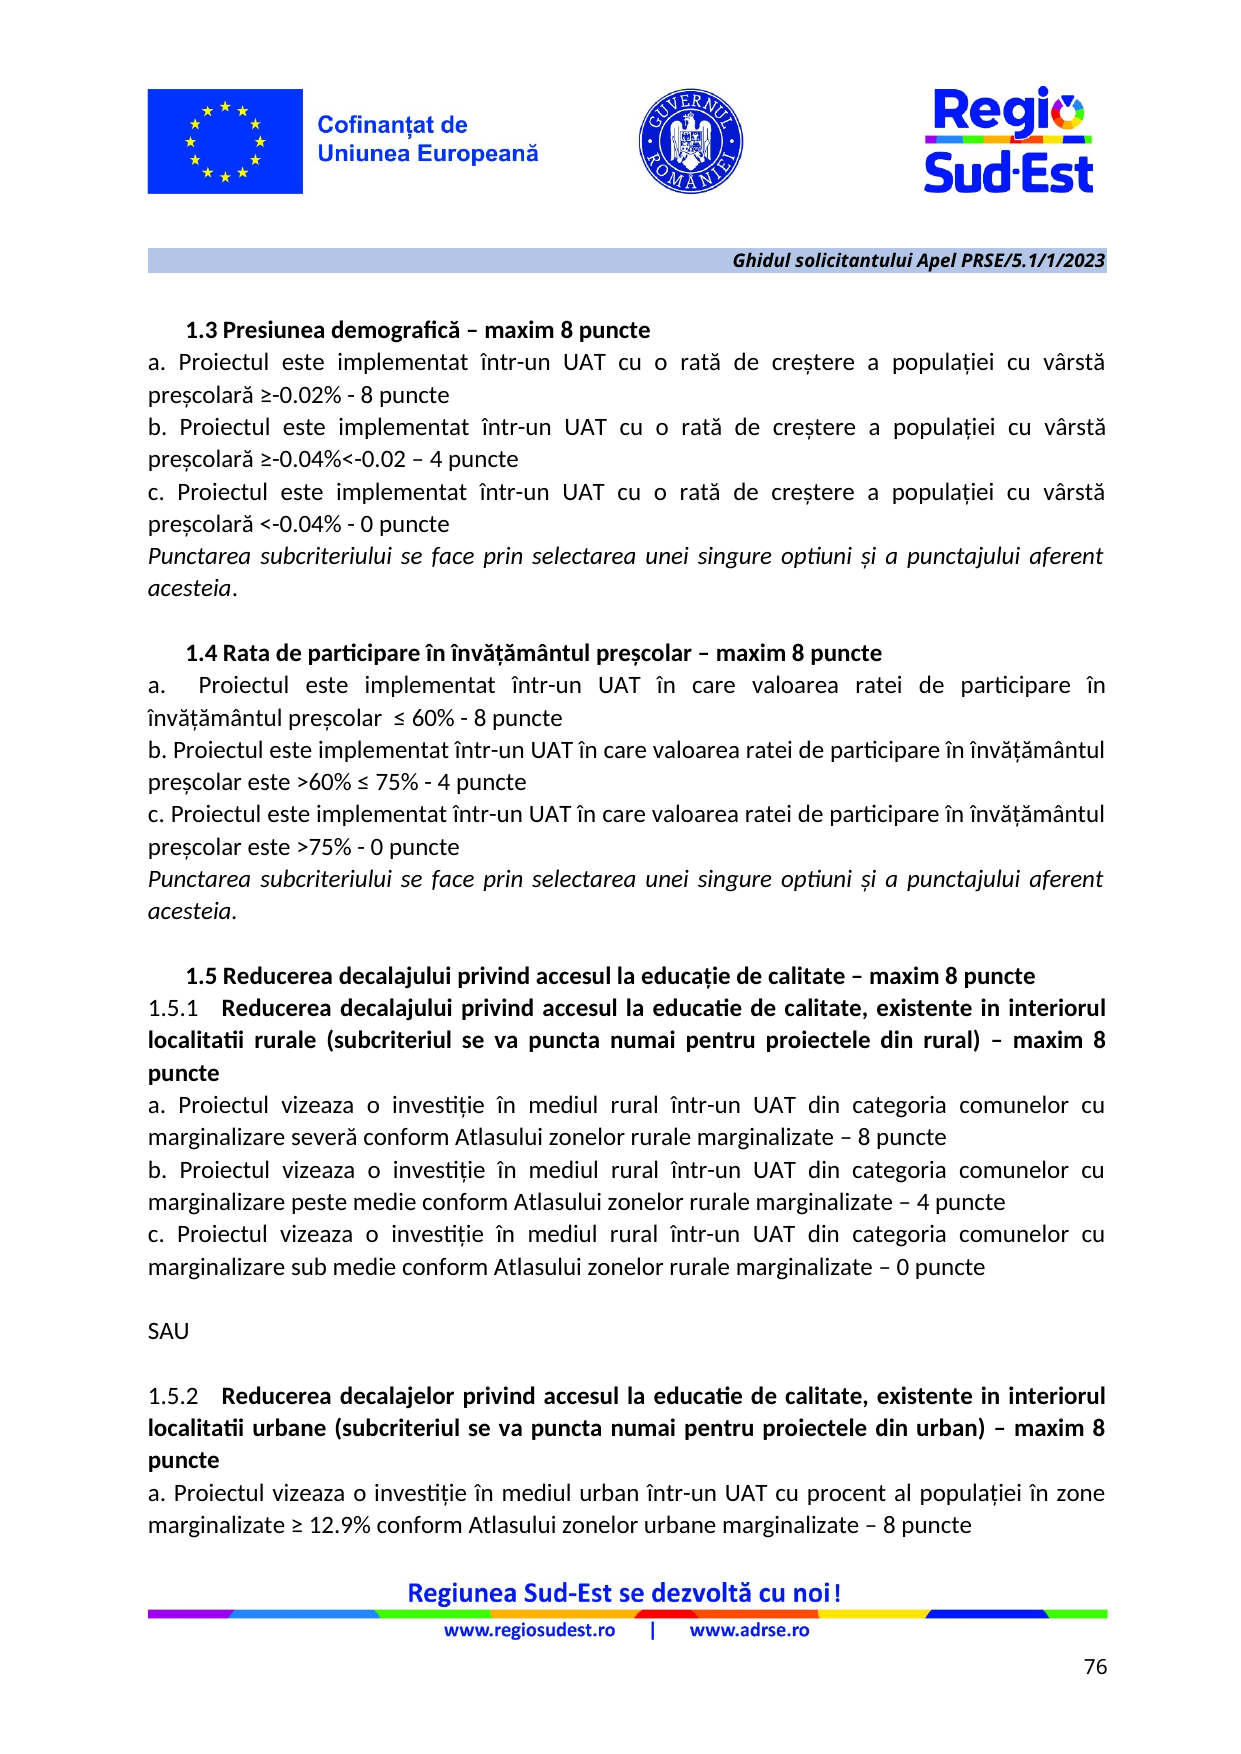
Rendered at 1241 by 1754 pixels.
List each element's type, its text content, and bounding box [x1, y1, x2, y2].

list Rata de participare în învățământul preșcolar – maxim 8 puncte [185, 637, 1107, 668]
text Punctarea subcriteriului se face prin selectarea unei singure optiuni și a punctajului aferent acesteia. [148, 540, 1107, 603]
text a. Proiectul este implementat într-un UAT în care valoarea ratei de participare în învățământul preșcolar ≤ 60% - 8 puncte [148, 669, 1107, 732]
text a. Proiectul vizeaza o investiție în mediul urban într-un UAT cu procent al populației în zone marginalizate ≥ 12.9% conform Atlasului zonelor urbane marginalizate – 8 puncte [148, 1477, 1107, 1539]
text 1.5.1 Reducerea decalajului privind accesul la educatie de calitate, existente in interiorul localitatii rurale (subcriteriul se va puncta numai pentru proiectele din rural) – maxim 8 puncte [148, 992, 1107, 1087]
text b. Proiectul vizeaza o investiție în mediul rural într-un UAT din categoria comunelor cu marginalizare peste medie conform Atlasului zonelor rurale marginalizate – 4 puncte [148, 1154, 1107, 1217]
text 1.5.2 Reducerea decalajelor privind accesul la educatie de calitate, existente in interiorul localitatii urbane (subcriteriul se va puncta numai pentru proiectele din urban) – maxim 8 puncte [148, 1380, 1107, 1475]
list Reducerea decalajului privind accesul la educație de calitate – maxim 8 puncte [185, 960, 1107, 991]
text a. Proiectul este implementat într-un UAT cu o rată de creștere a populației cu vârstă preșcolară ≥-0.02% - 8 puncte [148, 347, 1107, 409]
text SAU [148, 1315, 1107, 1346]
text c. Proiectul este implementat într-un UAT în care valoarea ratei de participare în învățământul preșcolar este >75% - 0 puncte [148, 799, 1107, 861]
text a. Proiectul vizeaza o investiție în mediul rural într-un UAT din categoria comunelor cu marginalizare severă conform Atlasului zonelor rurale marginalizate – 8 puncte [148, 1089, 1107, 1152]
text c. Proiectul vizeaza o investiție în mediul rural într-un UAT din categoria comunelor cu marginalizare sub medie conform Atlasului zonelor rurale marginalizate – 0 puncte [148, 1218, 1107, 1281]
text b. Proiectul este implementat într-un UAT cu o rată de creștere a populației cu vârstă preșcolară ≥-0.04%<-0.02 – 4 puncte [148, 411, 1107, 474]
picture [147, 1582, 1108, 1640]
picture [147, 86, 1093, 195]
text c. Proiectul este implementat într-un UAT cu o rată de creștere a populației cu vârstă preșcolară <-0.04% - 0 puncte [148, 476, 1107, 538]
text b. Proiectul este implementat într-un UAT în care valoarea ratei de participare în învățământul preșcolar este >60% ≤ 75% - 4 puncte [148, 734, 1107, 797]
list Presiunea demografică – maxim 8 puncte [185, 314, 1107, 345]
text Punctarea subcriteriului se face prin selectarea unei singure optiuni și a punctajului aferent acesteia. [148, 863, 1107, 926]
